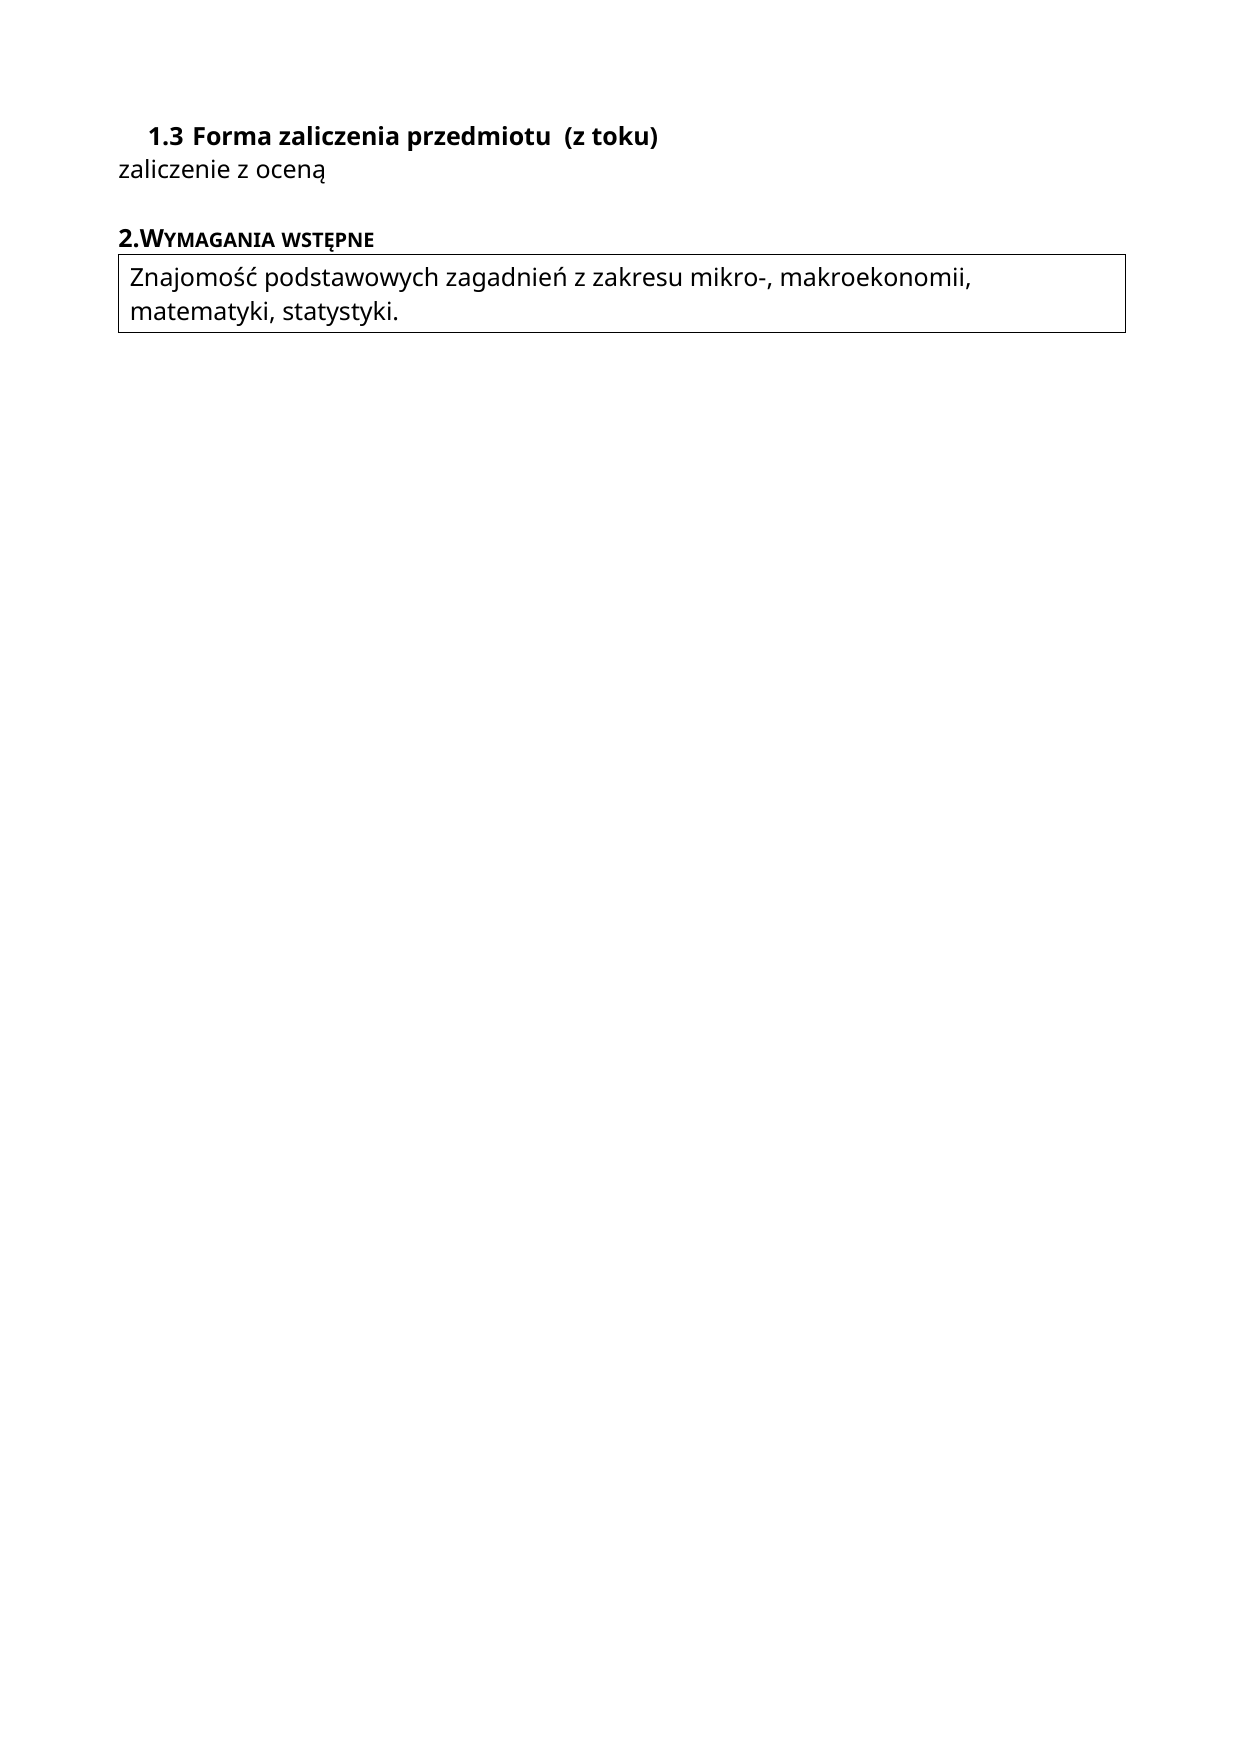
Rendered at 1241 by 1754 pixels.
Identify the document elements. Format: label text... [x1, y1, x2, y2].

text 1.3 Forma zaliczenia przedmiotu (z toku) [148, 118, 1122, 152]
text 2.Wymagania wstępne [118, 220, 1122, 254]
table_header Znajomość podstawowych zagadnień z zakresu mikro-, makroekonomii, matematyki, statystyki. [119, 255, 1125, 332]
text zaliczenie z oceną [118, 152, 1122, 186]
